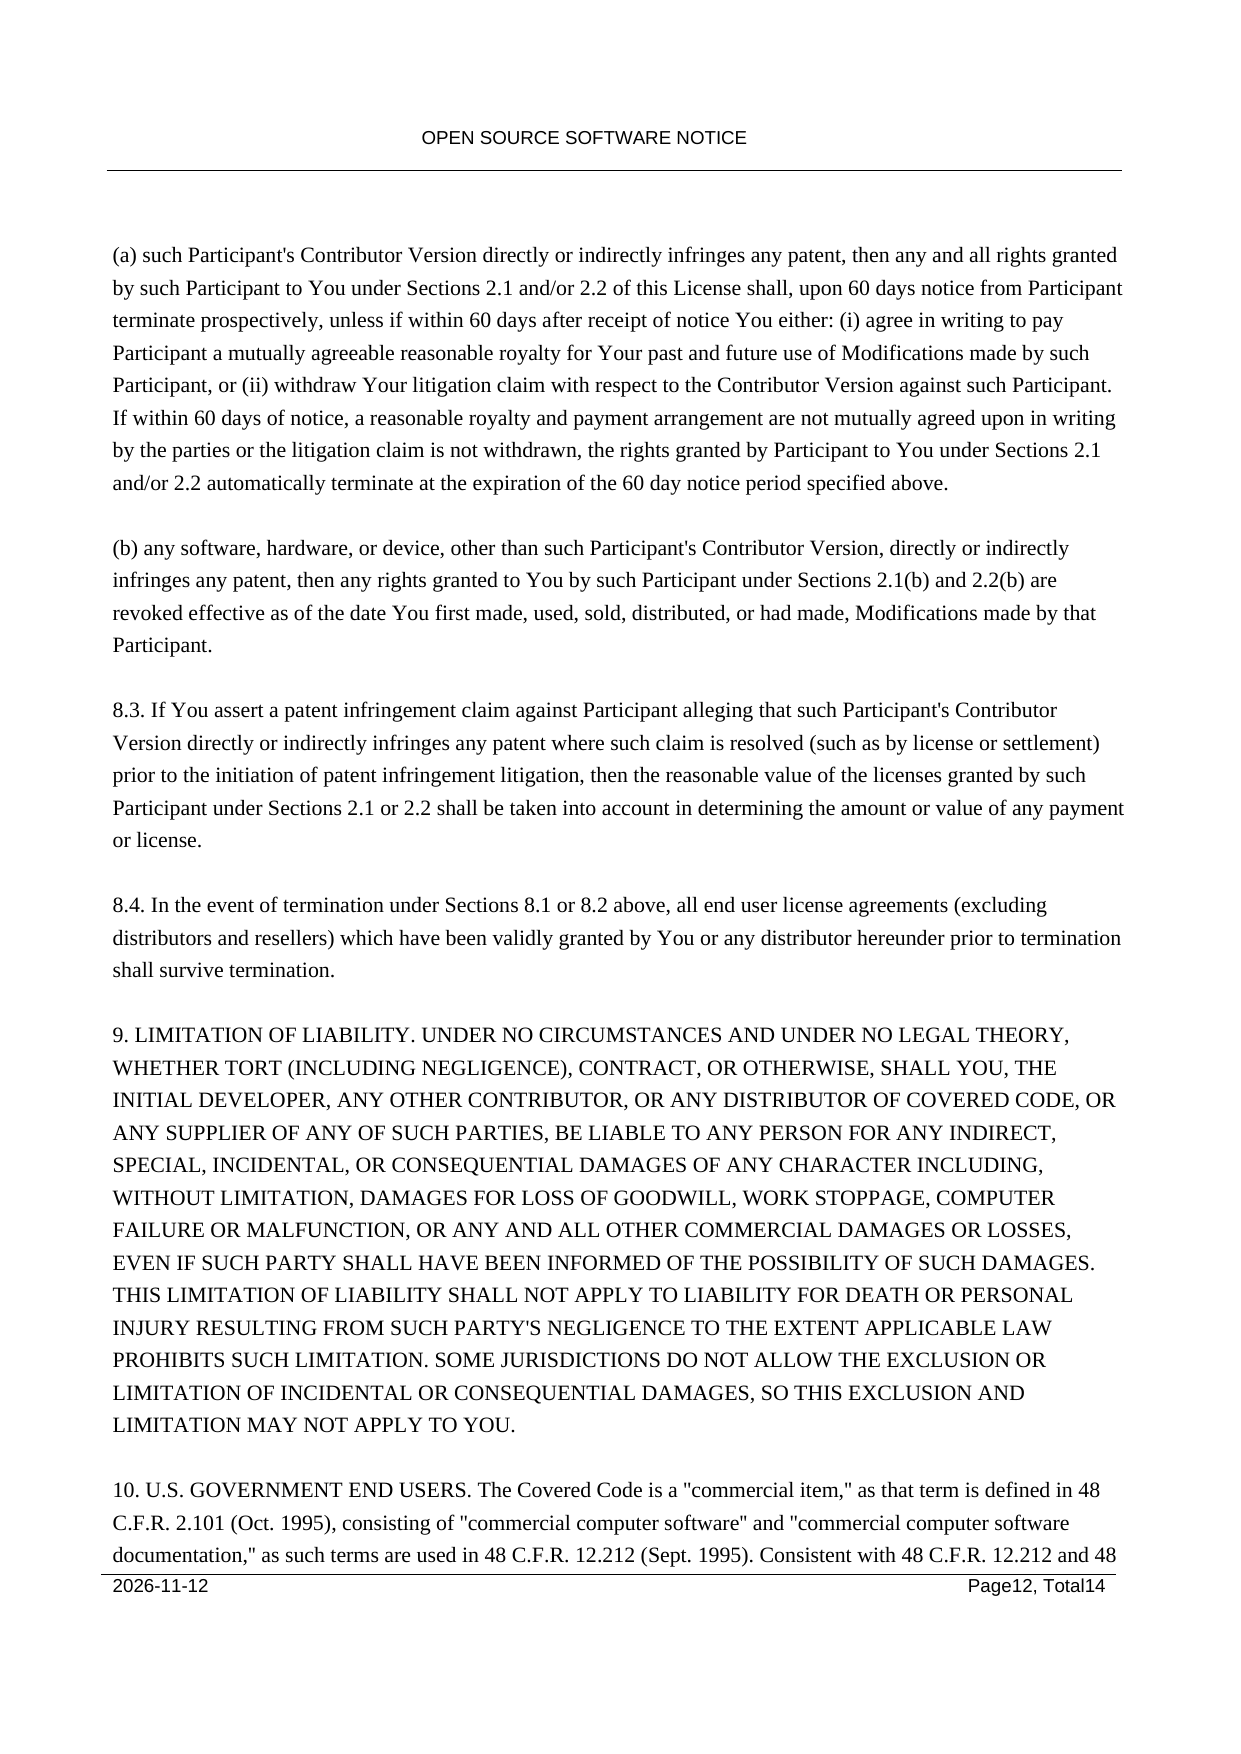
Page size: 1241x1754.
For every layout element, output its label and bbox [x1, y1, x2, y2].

text [112, 206, 1128, 1571]
